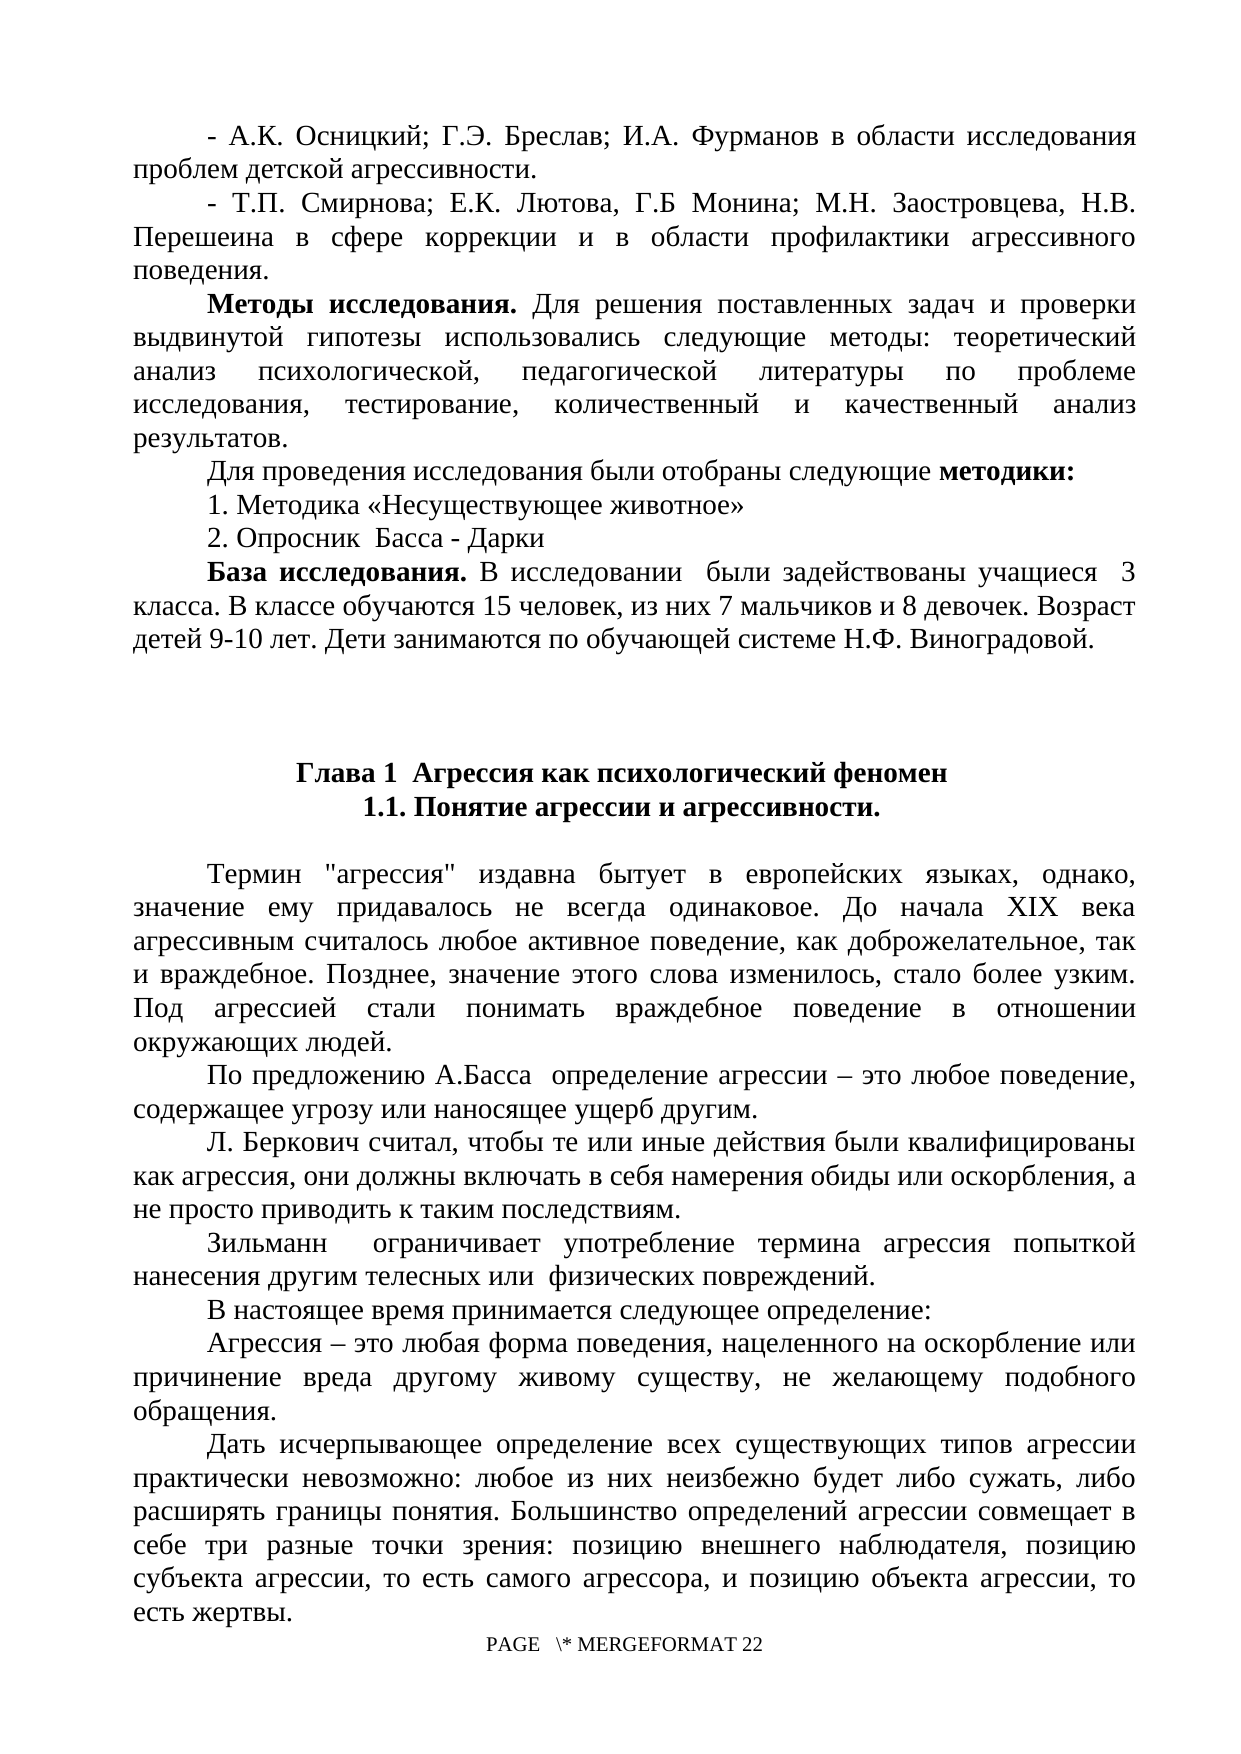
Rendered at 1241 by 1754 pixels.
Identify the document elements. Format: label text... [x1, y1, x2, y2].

text Агрессия – это любая форма поведения, нацеленного на оскорбление или причинение вреда другому живому существу, не желающему подобного обращения. [133, 1326, 1137, 1426]
text - А.К. Осницкий; Г.Э. Бреслав; И.А. Фурманов в области исследования проблем детской агрессивности. [133, 118, 1137, 185]
text Для проведения исследования были отобраны следующие методики: [133, 453, 1137, 487]
text Зильманн ограничивает употребление термина агрессия попыткой нанесения другим телесных или физических повреждений. [133, 1225, 1137, 1292]
text 2. Опросник Басса - Дарки [133, 521, 1137, 554]
text Термин "агрессия" издавна бытует в европейских языках, однако, значение ему придавалось не всегда одинаковое. До начала XIX века агрессивным считалось любое активное поведение, как доброжелательное, так и враждебное. Позднее, значение этого слова изменилось, стало более узким. Под агрессией стали понимать враждебное поведение в отношении окружающих людей. [133, 856, 1137, 1057]
text По предложению А.Басса определение агрессии – это любое поведение, содержащее угрозу или наносящее ущерб другим. [133, 1057, 1137, 1124]
text Методы исследования. Для решения поставленных задач и проверки выдвинутой гипотезы использовались следующие методы: теоретический анализ психологической, педагогической литературы по проблеме исследования, тестирование, количественный и качественный анализ результатов. [133, 286, 1137, 453]
text База исследования. В исследовании были задействованы учащиеся 3 класса. В классе обучаются 15 человек, из них 7 мальчиков и 8 девочек. Возраст детей 9-10 лет. Дети занимаются по обучающей системе Н.Ф. Виноградовой. [133, 554, 1137, 655]
text 1. Методика «Несуществующее животное» [133, 487, 1137, 521]
text - Т.П. Смирнова; Е.К. Лютова, Г.Б Монина; М.Н. Заостровцева, Н.В. Перешеина в сфере коррекции и в области профилактики агрессивного поведения. [133, 185, 1137, 286]
text Дать исчерпывающее определение всех существующих типов агрессии практически невозможно: любое из них неизбежно будет либо сужать, либо расширять границы понятия. Большинство определений агрессии совмещает в себе три разные точки зрения: позицию внешнего наблюдателя, позицию субъекта агрессии, то есть самого агрессора, и позицию объекта агрессии, то есть жертвы. [133, 1426, 1137, 1627]
text Глава 1 Агрессия как психологический феномен [106, 755, 1137, 789]
text В настоящее время принимается следующее определение: [133, 1292, 1137, 1326]
text 1.1. Понятие агрессии и агрессивности. [106, 789, 1137, 822]
text Л. Беркович считал, чтобы те или иные действия были квалифицированы как агрессия, они должны включать в себя намерения обиды или оскорбления, а не просто приводить к таким последствиям. [133, 1124, 1137, 1225]
